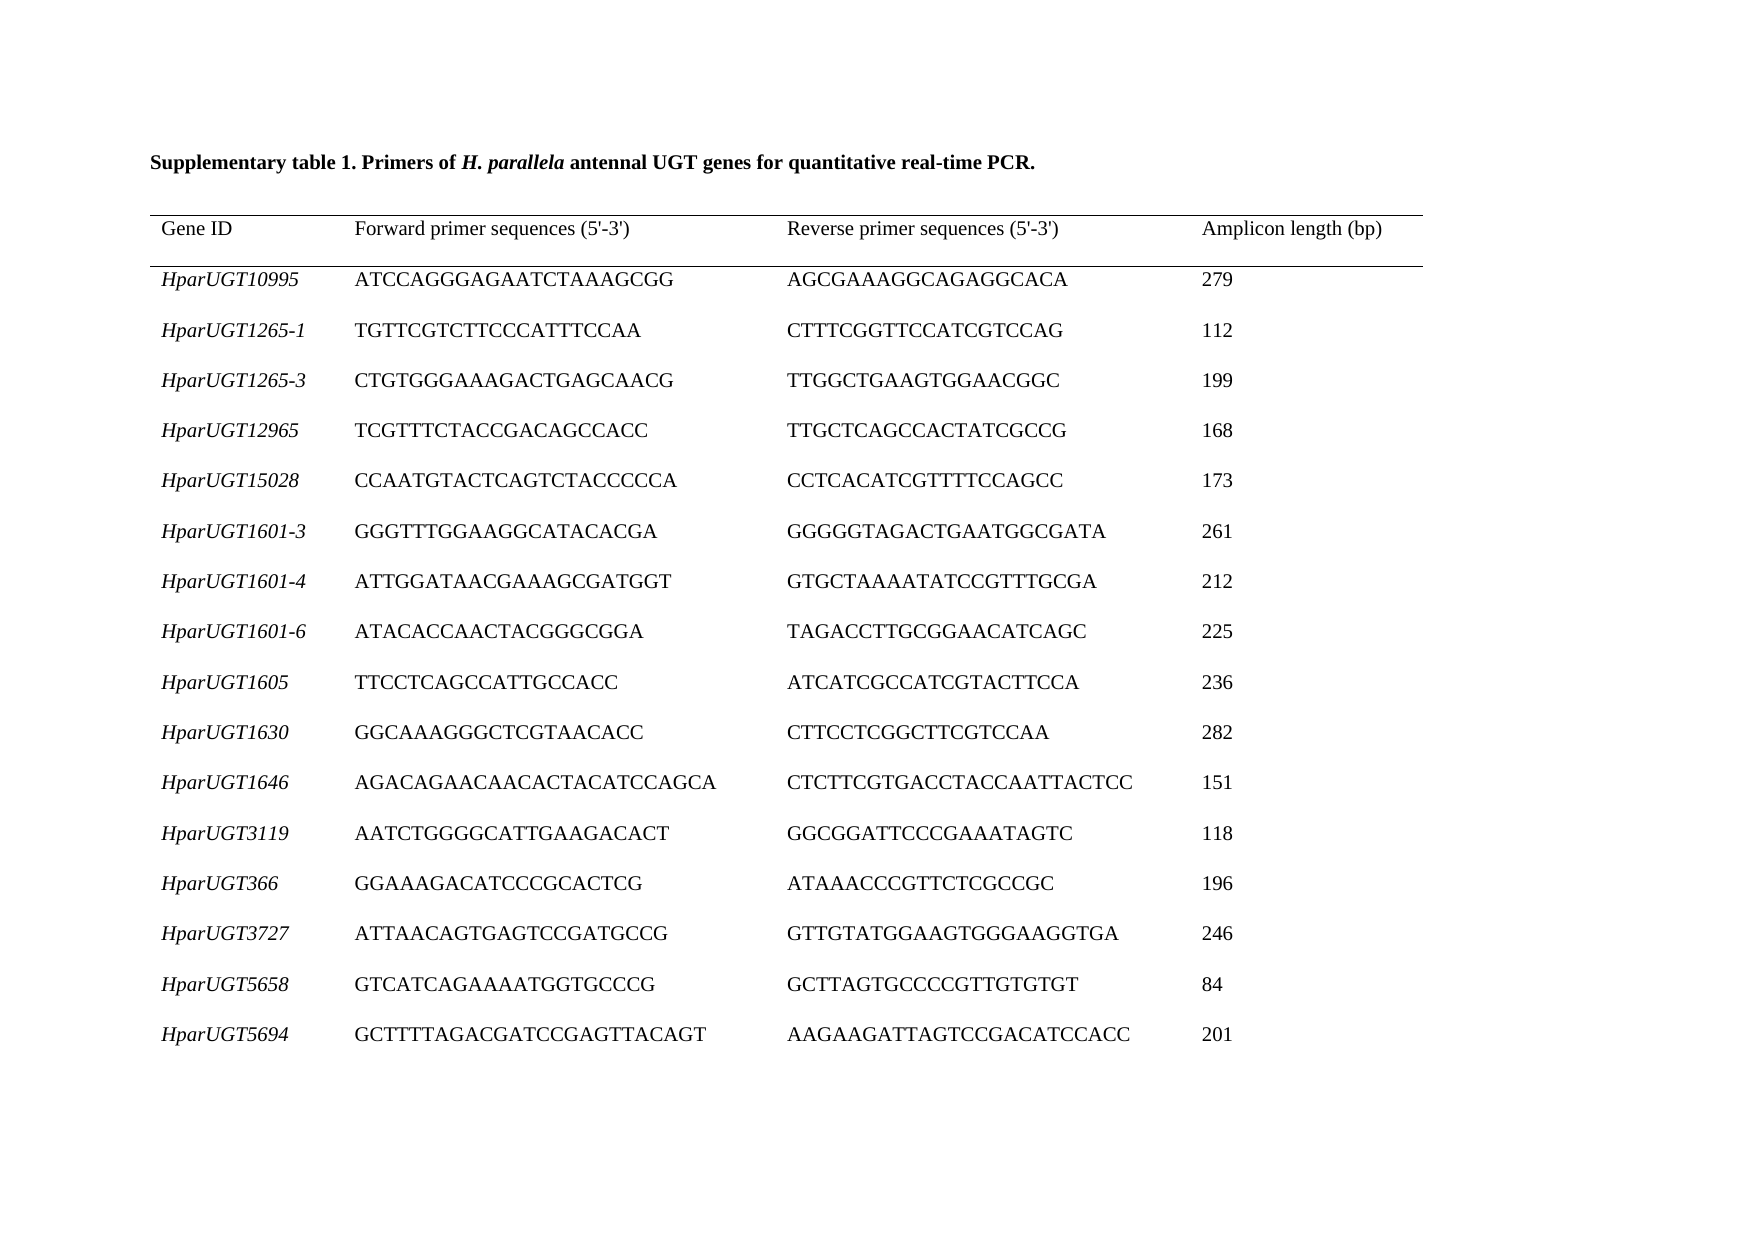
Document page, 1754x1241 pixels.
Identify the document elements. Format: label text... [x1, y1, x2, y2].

table_cell 201 [1190, 1022, 1423, 1072]
table_cell GGCGGATTCCCGAAATAGTC [776, 821, 1190, 871]
table_cell ATCATCGCCATCGTACTTCCA [776, 670, 1190, 720]
table_cell 112 [1190, 318, 1423, 368]
table_cell 84 [1190, 972, 1423, 1022]
table_cell HparUGT1265-3 [150, 368, 343, 418]
table_cell GCTTAGTGCCCCGTTGTGTGT [776, 972, 1190, 1022]
table_header Amplicon length (bp) [1190, 216, 1423, 266]
table_cell HparUGT1601-4 [150, 569, 343, 619]
table_cell HparUGT3727 [150, 921, 343, 972]
table_cell AGACAGAACAACACTACATCCAGCA [343, 770, 776, 821]
table_cell HparUGT1265-1 [150, 318, 343, 368]
table_cell 261 [1190, 519, 1423, 569]
table_cell 118 [1190, 821, 1423, 871]
table_cell CTTCCTCGGCTTCGTCCAA [776, 720, 1190, 770]
table_cell 279 [1190, 267, 1423, 317]
table_cell ATACACCAACTACGGGCGGA [343, 619, 776, 670]
table_cell TTGCTCAGCCACTATCGCCG [776, 418, 1190, 468]
table_cell GGAAAGACATCCCGCACTCG [343, 871, 776, 921]
table_header Reverse primer sequences (5'-3') [776, 216, 1190, 266]
table_cell GGGTTTGGAAGGCATACACGA [343, 519, 776, 569]
table_cell HparUGT15028 [150, 469, 343, 519]
table_header Forward primer sequences (5'-3') [343, 216, 776, 266]
table_cell HparUGT12965 [150, 418, 343, 468]
table_header Gene ID [150, 216, 343, 266]
table_cell TTCCTCAGCCATTGCCACC [343, 670, 776, 720]
table_cell GTCATCAGAAAATGGTGCCCG [343, 972, 776, 1022]
table_cell 246 [1190, 921, 1423, 972]
table_cell CCTCACATCGTTTTCCAGCC [776, 469, 1190, 519]
table_cell CCAATGTACTCAGTCTACCCCCA [343, 469, 776, 519]
table_cell GGCAAAGGGCTCGTAACACC [343, 720, 776, 770]
table_cell GGGGGTAGACTGAATGGCGATA [776, 519, 1190, 569]
table_cell ATAAACCCGTTCTCGCCGC [776, 871, 1190, 921]
table_cell GTGCTAAAATATCCGTTTGCGA [776, 569, 1190, 619]
table_cell HparUGT366 [150, 871, 343, 921]
text Supplementary table 1. Primers of H. parallela antennal UGT genes for quantitative real-time PCR. [150, 150, 1604, 174]
table_cell CTGTGGGAAAGACTGAGCAACG [343, 368, 776, 418]
table_cell HparUGT1601-3 [150, 519, 343, 569]
table_cell HparUGT3119 [150, 821, 343, 871]
table_cell AAGAAGATTAGTCCGACATCCACC [776, 1022, 1190, 1072]
table_cell 196 [1190, 871, 1423, 921]
table_cell CTCTTCGTGACCTACCAATTACTCC [776, 770, 1190, 821]
table_cell HparUGT5694 [150, 1022, 343, 1072]
table_cell HparUGT1601-6 [150, 619, 343, 670]
table_cell 199 [1190, 368, 1423, 418]
table_cell 282 [1190, 720, 1423, 770]
table_cell TGTTCGTCTTCCCATTTCCAA [343, 318, 776, 368]
table_cell TAGACCTTGCGGAACATCAGC [776, 619, 1190, 670]
table_cell 236 [1190, 670, 1423, 720]
table_cell HparUGT1605 [150, 670, 343, 720]
table_cell HparUGT5658 [150, 972, 343, 1022]
table_cell CTTTCGGTTCCATCGTCCAG [776, 318, 1190, 368]
table_cell 151 [1190, 770, 1423, 821]
table_cell HparUGT1630 [150, 720, 343, 770]
table_cell ATTGGATAACGAAAGCGATGGT [343, 569, 776, 619]
table_cell 225 [1190, 619, 1423, 670]
table_cell GTTGTATGGAAGTGGGAAGGTGA [776, 921, 1190, 972]
table_cell 212 [1190, 569, 1423, 619]
table_cell AGCGAAAGGCAGAGGCACA [776, 267, 1190, 317]
table_cell ATTAACAGTGAGTCCGATGCCG [343, 921, 776, 972]
table_cell 173 [1190, 469, 1423, 519]
table_cell HparUGT1646 [150, 770, 343, 821]
table_cell AATCTGGGGCATTGAAGACACT [343, 821, 776, 871]
table_cell TCGTTTCTACCGACAGCCACC [343, 418, 776, 468]
table_cell GCTTTTAGACGATCCGAGTTACAGT [343, 1022, 776, 1072]
table_cell TTGGCTGAAGTGGAACGGC [776, 368, 1190, 418]
table_cell 168 [1190, 418, 1423, 468]
table_cell ATCCAGGGAGAATCTAAAGCGG [343, 267, 776, 317]
table_cell HparUGT10995 [150, 267, 343, 317]
